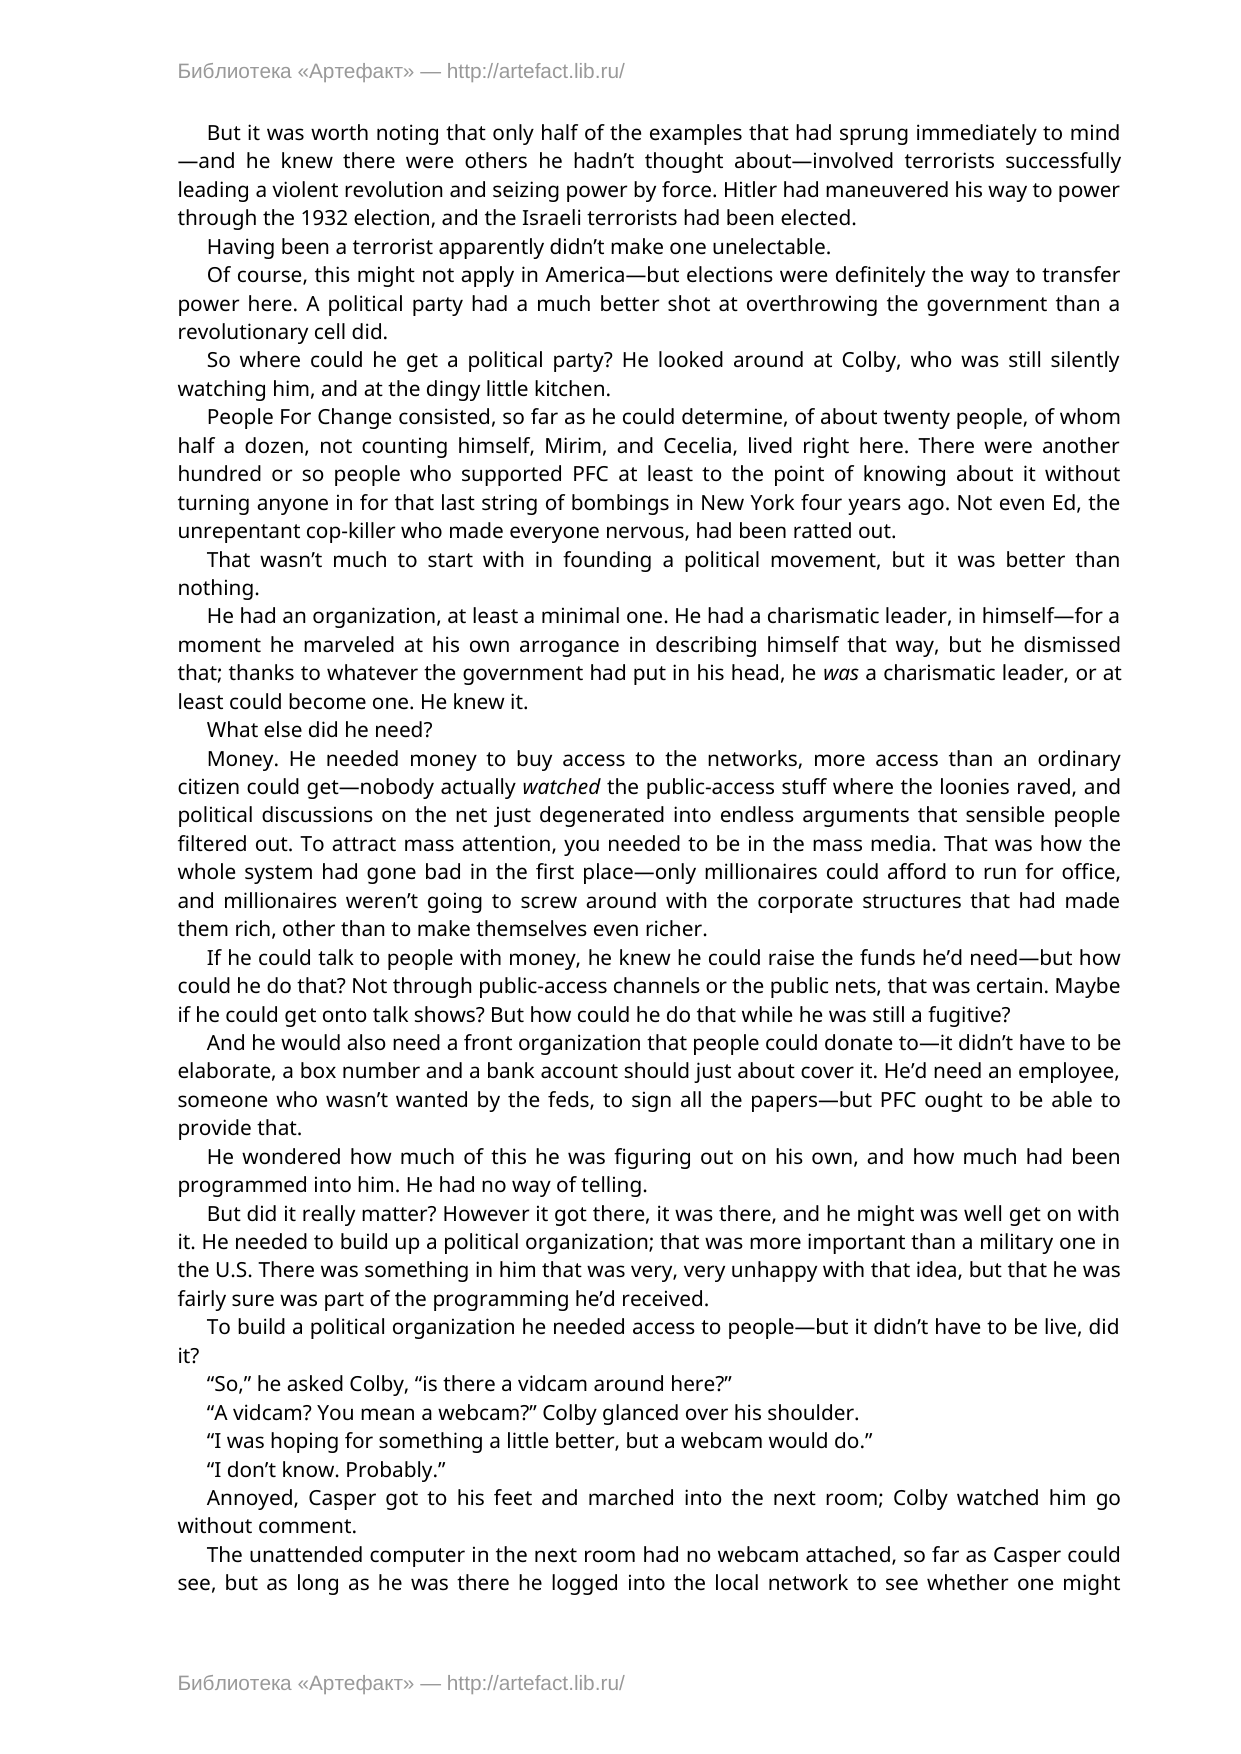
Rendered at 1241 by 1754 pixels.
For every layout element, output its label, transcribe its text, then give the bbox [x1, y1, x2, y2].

text To build a political organization he needed access to people—but it didn’t have to be live, did it? [177, 1312, 1122, 1369]
text If he could talk to people with money, he knew he could raise the funds he’d need—but how could he do that? Not through public-access channels or the public nets, that was certain. Maybe if he could get onto talk shows? But how could he do that while he was still a fugitive? [177, 943, 1122, 1028]
text People For Change consisted, so far as he could determine, of about twenty people, of whom half a dozen, not counting himself, Mirim, and Cecelia, lived right here. There were another hundred or so people who supported PFC at least to the point of knowing about it without turning anyone in for that last string of bombings in New York four years ago. Not even Ed, the unrepentant cop-killer who made everyone nervous, had been ratted out. [177, 402, 1122, 545]
text But did it really matter? However it got there, it was there, and he might was well get on with it. He needed to build up a political organization; that was more important than a military one in the U.S. There was something in him that was very, very unhappy with that idea, but that he was fairly sure was part of the programming he’d received. [177, 1199, 1122, 1312]
text And he would also need a front organization that people could donate to—it didn’t have to be elaborate, a box number and a bank account should just about cover it. He’d need an employee, someone who wasn’t wanted by the feds, to sign all the papers—but PFC ought to be able to provide that. [177, 1028, 1122, 1142]
text But it was worth noting that only half of the examples that had sprung immediately to mind—and he knew there were others he hadn’t thought about—involved terrorists successfully leading a violent revolution and seizing power by force. Hitler had maneuvered his way to power through the 1932 election, and the Israeli terrorists had been elected. [177, 118, 1122, 232]
text He wondered how much of this he was figuring out on his own, and how much had been programmed into him. He had no way of telling. [177, 1142, 1122, 1199]
text Money. He needed money to buy access to the networks, more access than an ordinary citizen could get—nobody actually watched the public-access stuff where the loonies raved, and political discussions on the net just degenerated into endless arguments that sensible people filtered out. To attract mass attention, you needed to be in the mass media. That was how the whole system had gone bad in the first place—only millionaires could afford to run for office, and millionaires weren’t going to screw around with the corporate structures that had made them rich, other than to make themselves even richer. [177, 744, 1122, 943]
text Annoyed, Casper got to his feet and marched into the next room; Colby watched him go without comment. [177, 1483, 1122, 1540]
text So where could he get a political party? He looked around at Colby, who was still silently watching him, and at the dingy little kitchen. [177, 346, 1122, 402]
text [177, 1540, 1122, 1597]
text What else did he need? [177, 715, 1122, 744]
text He had an organization, at least a minimal one. He had a charismatic leader, in himself—for a moment he marveled at his own arrogance in describing himself that way, but he dismissed that; thanks to whatever the government had put in his head, he was a charismatic leader, or at least could become one. He knew it. [177, 602, 1122, 715]
text Of course, this might not apply in America—but elections were definitely the way to transfer power here. A political party had a much better shot at overthrowing the government than a revolutionary cell did. [177, 260, 1122, 346]
text That wasn’t much to start with in founding a political movement, but it was better than nothing. [177, 545, 1122, 602]
text “I don’t know. Probably.” [177, 1455, 1122, 1483]
text “I was hoping for something a little better, but a webcam would do.” [177, 1426, 1122, 1455]
text “So,” he asked Colby, “is there a vidcam around here?” [177, 1369, 1122, 1398]
text “A vidcam? You mean a webcam?” Colby glanced over his shoulder. [177, 1398, 1122, 1426]
text Having been a terrorist apparently didn’t make one unelectable. [177, 232, 1122, 260]
